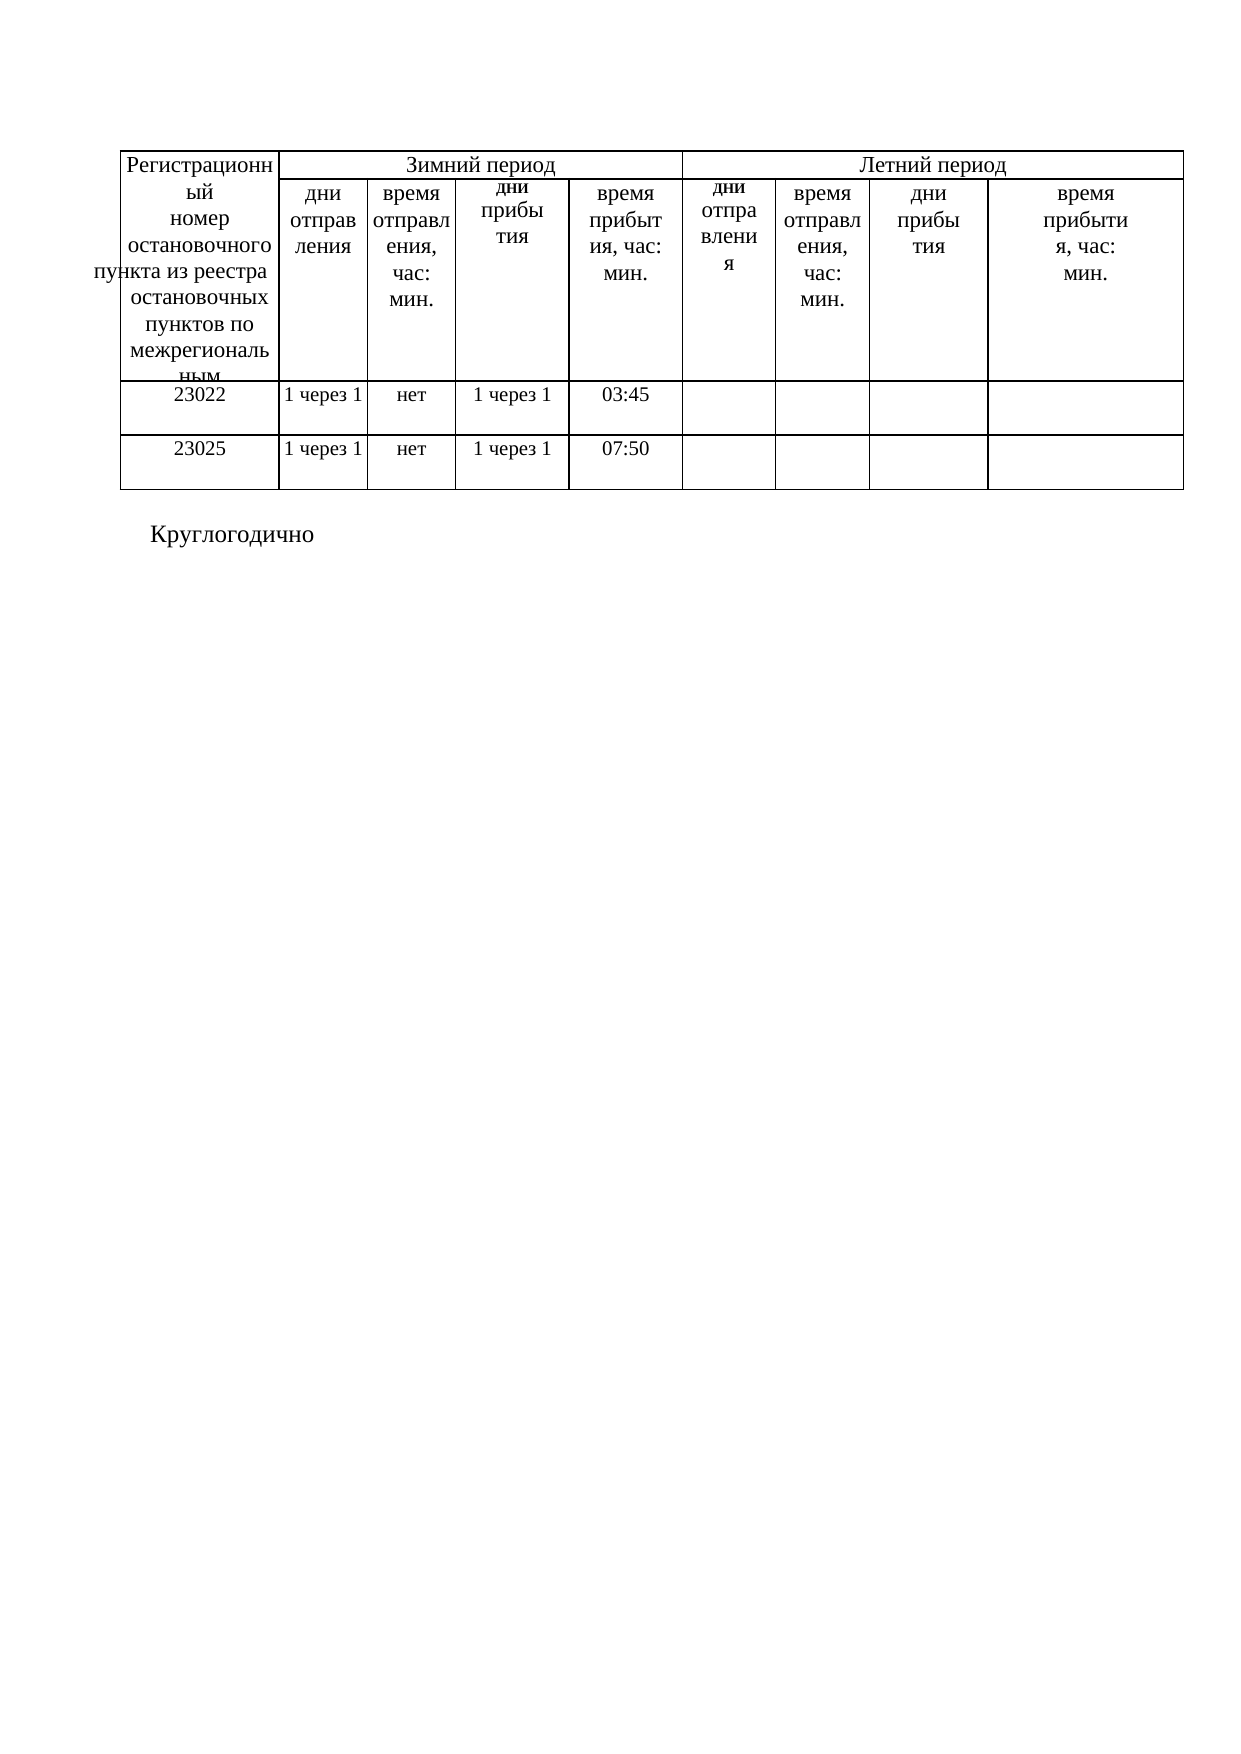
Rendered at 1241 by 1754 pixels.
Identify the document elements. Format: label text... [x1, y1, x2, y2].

table_header Летний период [683, 152, 1183, 178]
table_cell [683, 382, 775, 434]
table_cell [870, 436, 987, 489]
table_cell время отправл ения, час: мин. [776, 180, 869, 380]
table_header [121, 152, 278, 380]
table_cell 1 через 1 [280, 436, 367, 489]
table_cell дни прибы тия [870, 180, 987, 380]
table_cell время прибыти я, час: мин. [989, 180, 1183, 380]
table_cell нет [368, 436, 455, 489]
table_cell [776, 436, 869, 489]
table_cell [776, 382, 869, 434]
table_cell ДНИ прибы тия [456, 180, 568, 380]
table_cell время прибыт ия, час: мин. [570, 180, 682, 380]
table_cell дни отправ ления [280, 180, 367, 380]
table_cell ДНИ отпра влени я [683, 180, 775, 380]
table_header Зимний период [280, 152, 682, 178]
table_cell [989, 436, 1183, 489]
table_cell время отправл ения, час: мин. [368, 180, 455, 380]
table_cell [989, 382, 1183, 434]
table_cell 23022 [121, 382, 278, 434]
table_cell 1 через 1 [456, 382, 568, 434]
table_cell 1 через 1 [280, 382, 367, 434]
table_cell 07:50 [570, 436, 682, 489]
table_cell [870, 382, 987, 434]
table_cell [683, 436, 775, 489]
table_cell 03:45 [570, 382, 682, 434]
text Круглогодично [150, 519, 1090, 548]
table_cell нет [368, 382, 455, 434]
table_cell 23025 [121, 436, 278, 489]
table_cell 1 через 1 [456, 436, 568, 489]
